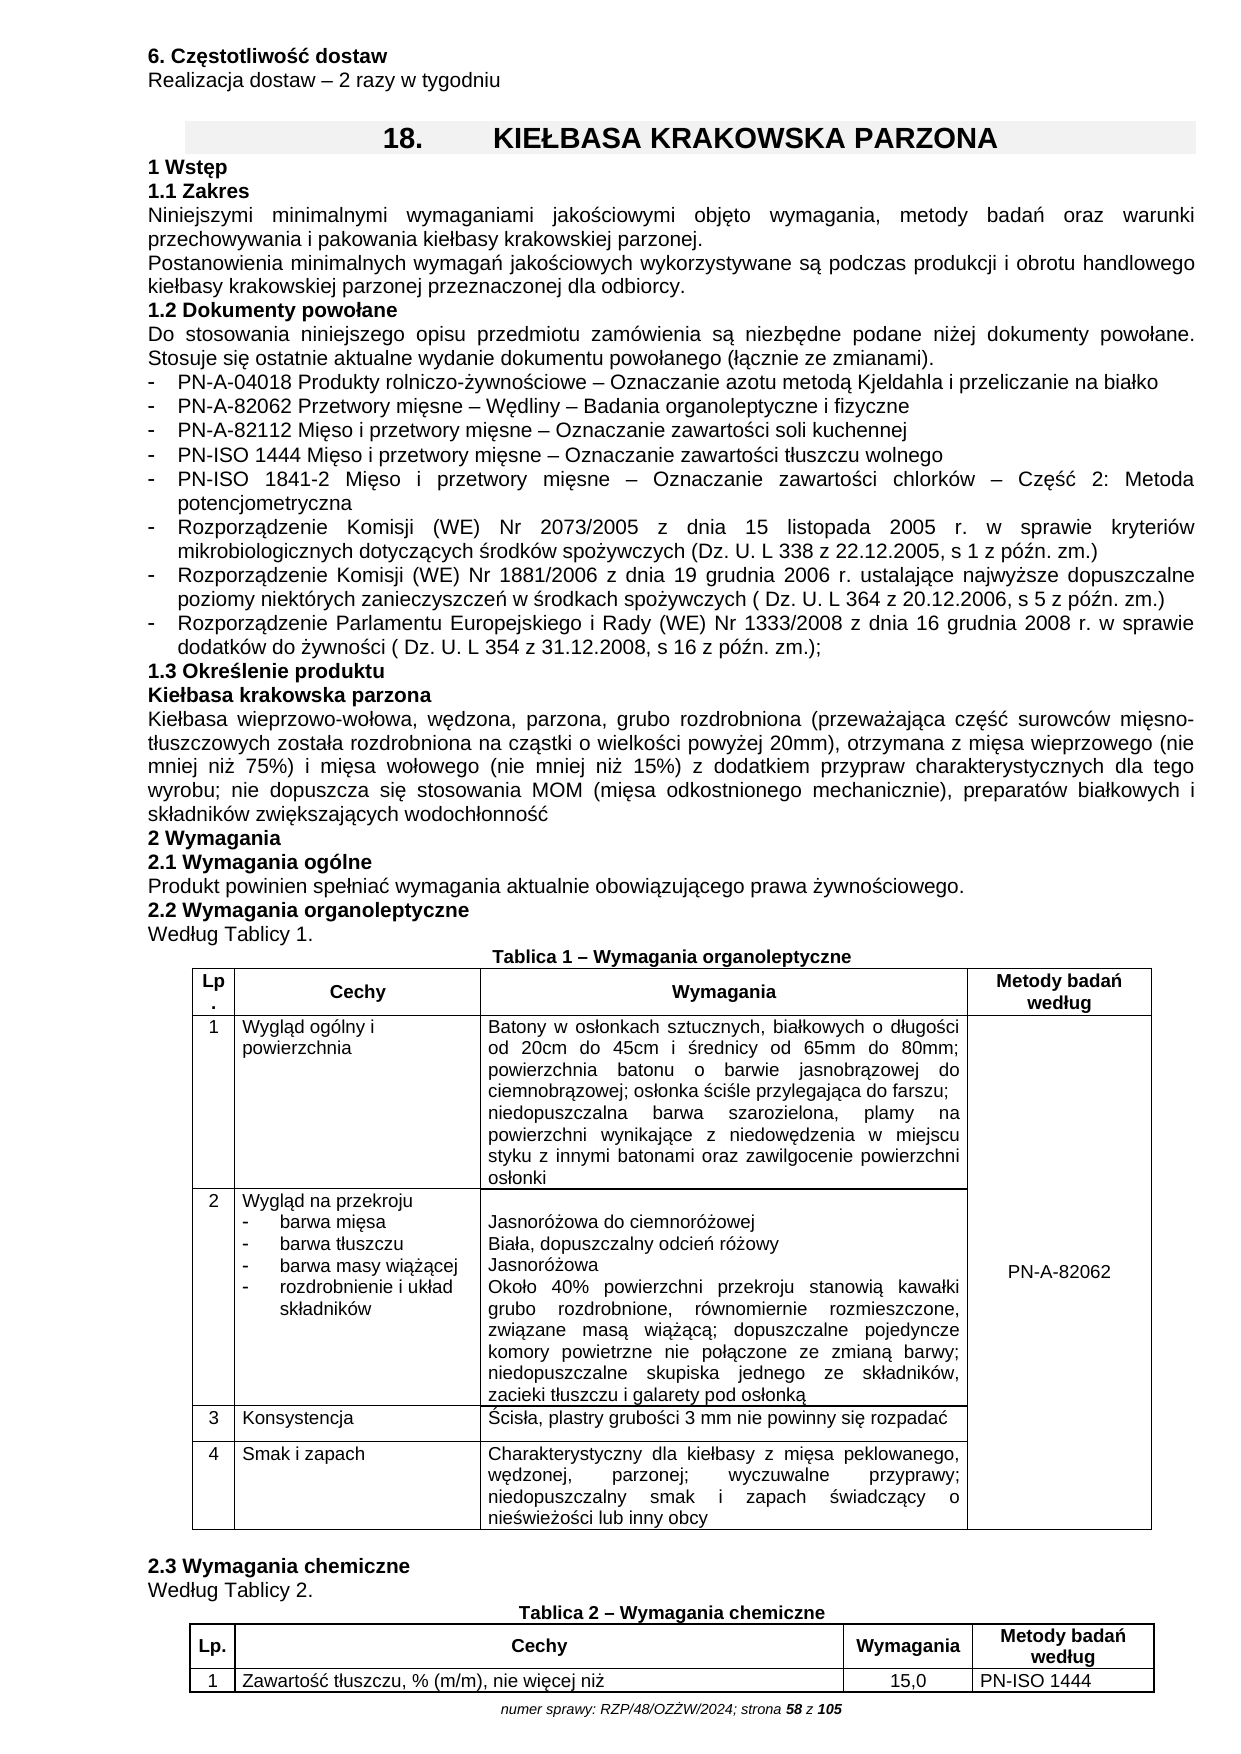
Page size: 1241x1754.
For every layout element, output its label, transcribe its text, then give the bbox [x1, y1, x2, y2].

text Realizacja dostaw – 2 razy w tygodniu [148, 68, 1196, 92]
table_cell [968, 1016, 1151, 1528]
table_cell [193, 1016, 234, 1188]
text Niniejszymi minimalnymi wymaganiami jakościowymi objęto wymagania, metody badań oraz warunki przechowywania i pakowania kiełbasy krakowskiej parzonej. [148, 202, 1196, 250]
text Tablica 1 – Wymagania organoleptyczne [148, 946, 1196, 968]
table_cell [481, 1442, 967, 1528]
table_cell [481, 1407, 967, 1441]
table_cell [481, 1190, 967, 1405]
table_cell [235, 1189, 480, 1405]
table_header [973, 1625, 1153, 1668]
list PN-ISO 1444 Mięso i przetwory mięsne – Oznaczanie zawartości tłuszczu wolnego [148, 442, 1196, 466]
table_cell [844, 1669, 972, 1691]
text 2 Wymagania [148, 826, 1196, 850]
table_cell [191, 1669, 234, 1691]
list Rozporządzenie Komisji (WE) Nr 2073/2005 z dnia 15 listopada 2005 r. w sprawie kryteriów mikrobiologicznych dotyczących środków spożywczych (Dz. U. L 338 z 22.12.2005, s 1 z późn. zm.) [148, 514, 1196, 562]
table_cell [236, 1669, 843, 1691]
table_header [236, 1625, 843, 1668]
text 1.1 Zakres [148, 178, 1196, 202]
list Rozporządzenie Komisji (WE) Nr 1881/2006 z dnia 19 grudnia 2006 r. ustalające najwyższe dopuszczalne poziomy niektórych zanieczyszczeń w środkach spożywczych ( Dz. U. L 364 z 20.12.2006, s 5 z późn. zm.) [148, 562, 1196, 611]
text 1.2 Dokumenty powołane [148, 298, 1196, 322]
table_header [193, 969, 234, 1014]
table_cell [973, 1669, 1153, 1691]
text Do stosowania niniejszego opisu przedmiotu zamówienia są niezbędne podane niżej dokumenty powołane. Stosuje się ostatnie aktualne wydanie dokumentu powołanego (łącznie ze zmianami). [148, 322, 1196, 370]
list PN-A-82112 Mięso i przetwory mięsne – Oznaczanie zawartości soli kuchennej [148, 418, 1196, 442]
text 2.1 Wymagania ogólne [148, 850, 1196, 874]
text Według Tablicy 1. [148, 922, 1196, 946]
list Rozporządzenie Parlamentu Europejskiego i Rady (WE) Nr 1333/2008 z dnia 16 grudnia 2008 r. w sprawie dodatków do żywności ( Dz. U. L 354 z 31.12.2008, s 16 z późn. zm.); [148, 611, 1196, 658]
list PN-ISO 1841-2 Mięso i przetwory mięsne – Oznaczanie zawartości chlorków – Część 2: Metoda potencjometryczna [148, 466, 1196, 514]
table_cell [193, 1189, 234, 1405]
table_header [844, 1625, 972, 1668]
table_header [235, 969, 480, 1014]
text 2.3 Wymagania chemiczne [148, 1553, 1196, 1577]
text 2.2 Wymagania organoleptyczne [148, 898, 1196, 922]
text Tablica 2 – Wymagania chemiczne [148, 1601, 1196, 1623]
text Postanowienia minimalnych wymagań jakościowych wykorzystywane są podczas produkcji i obrotu handlowego kiełbasy krakowskiej parzonej przeznaczonej dla odbiorcy. [148, 250, 1196, 298]
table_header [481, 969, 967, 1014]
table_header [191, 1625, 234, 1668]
text 1.3 Określenie produktu [148, 658, 1196, 682]
text Według Tablicy 2. [148, 1577, 1196, 1601]
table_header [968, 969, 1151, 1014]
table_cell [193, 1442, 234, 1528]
text Kiełbasa krakowska parzona [148, 682, 1196, 706]
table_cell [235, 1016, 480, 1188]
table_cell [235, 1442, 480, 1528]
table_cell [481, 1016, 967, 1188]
text 1 Wstęp [148, 154, 1196, 178]
text 6. Częstotliwość dostaw [148, 44, 1196, 68]
list kiełbasa krakowska parzona [185, 121, 1196, 154]
list PN-A-04018 Produkty rolniczo-żywnościowe – Oznaczanie azotu metodą Kjeldahla i przeliczanie na białko [148, 370, 1196, 394]
list PN-A-82062 Przetwory mięsne – Wędliny – Badania organoleptyczne i fizyczne [148, 394, 1196, 418]
text Produkt powinien spełniać wymagania aktualnie obowiązującego prawa żywnościowego. [148, 874, 1196, 898]
text Kiełbasa wieprzowo-wołowa, wędzona, parzona, grubo rozdrobniona (przeważająca część surowców mięsno-tłuszczowych została rozdrobniona na cząstki o wielkości powyżej 20mm), otrzymana z mięsa wieprzowego (nie mniej niż 75%) i mięsa wołowego (nie mniej niż 15%) z dodatkiem przypraw charakterystycznych dla tego wyrobu; nie dopuszcza się stosowania MOM (mięsa odkostnionego mechanicznie), preparatów białkowych i składników zwiększających wodochłonność [148, 706, 1196, 826]
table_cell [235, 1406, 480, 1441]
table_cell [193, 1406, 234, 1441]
